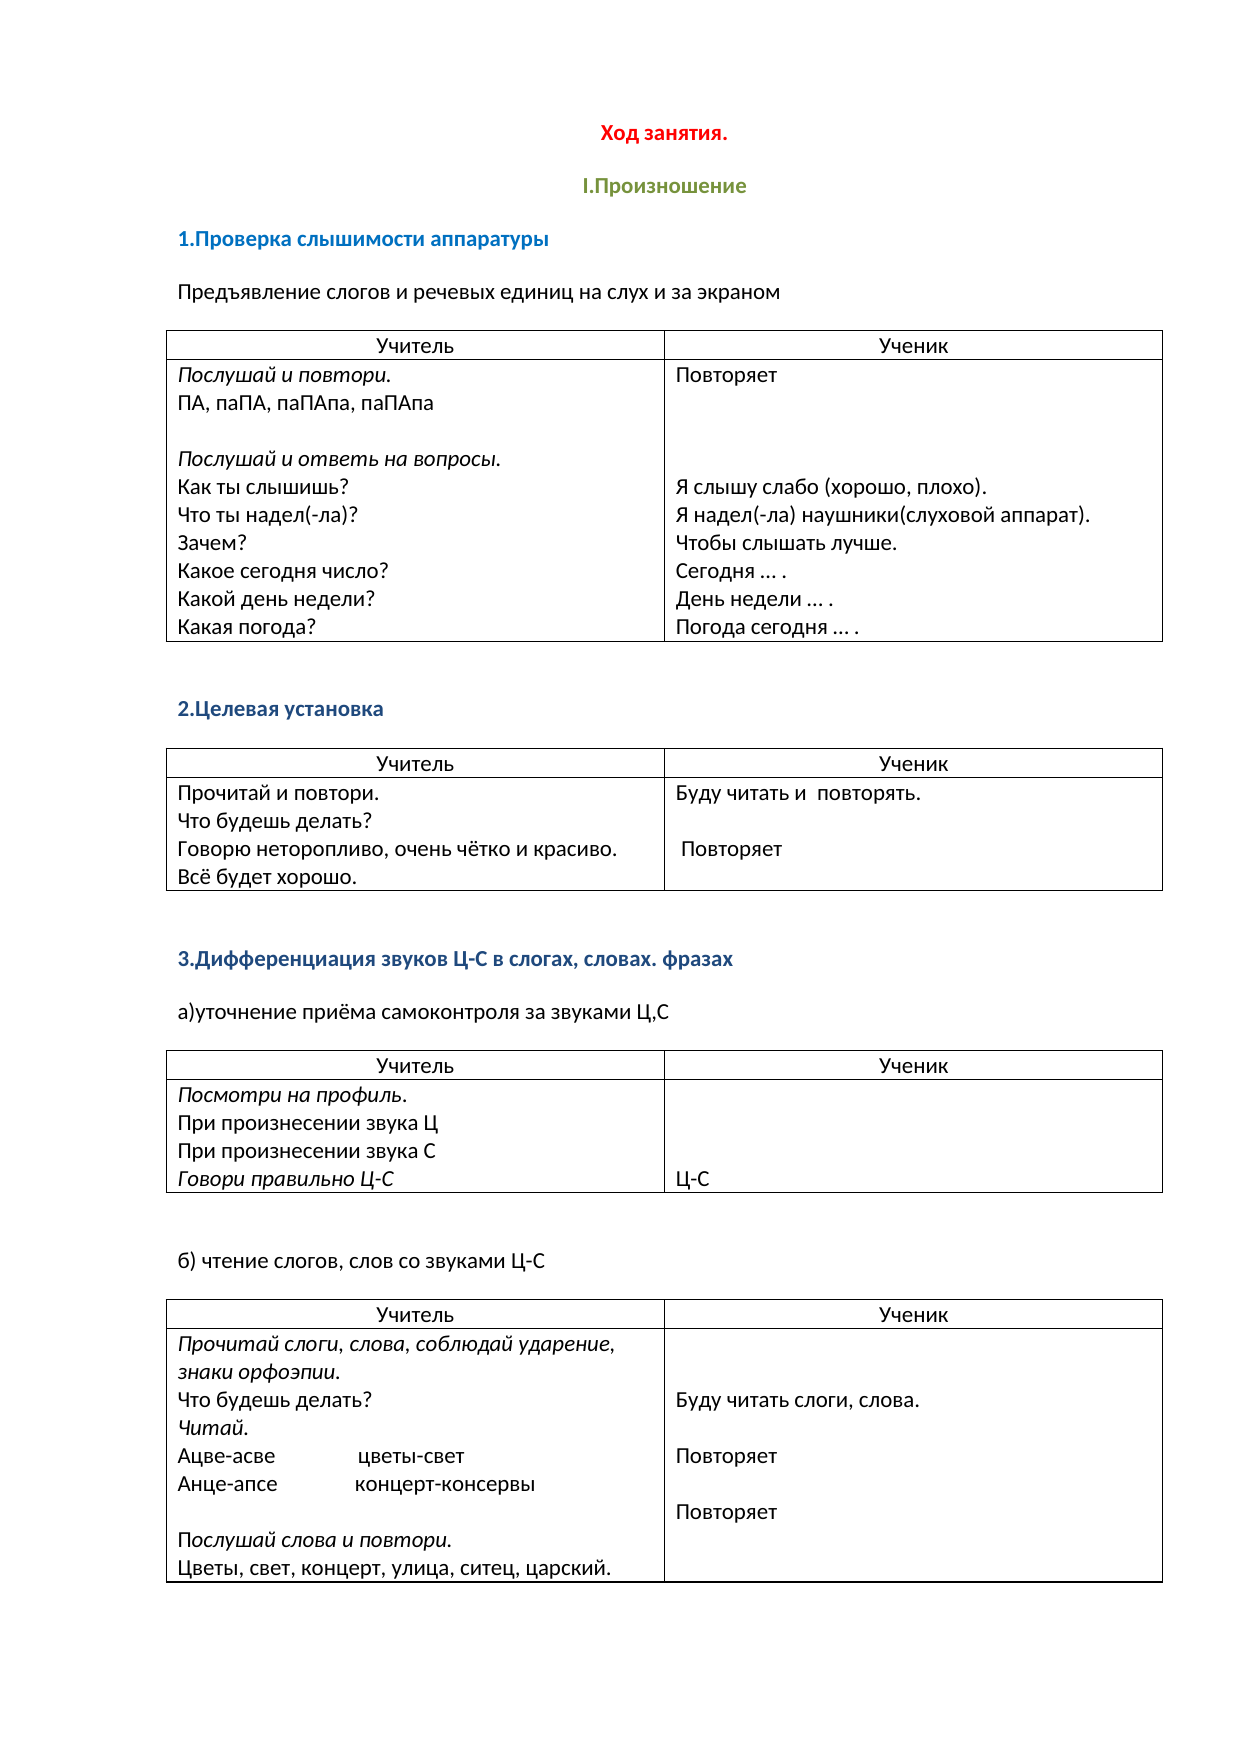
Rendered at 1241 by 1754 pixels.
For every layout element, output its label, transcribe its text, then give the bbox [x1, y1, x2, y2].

text 1.Проверка слышимости аппаратуры [177, 224, 1152, 252]
table_header Учитель [167, 1051, 664, 1079]
table_header Ученик [665, 1300, 1162, 1328]
text б) чтение слогов, слов со звуками Ц-С [177, 1246, 1152, 1274]
text Предъявление слогов и речевых единиц на слух и за экраном [177, 277, 1152, 305]
table_cell Прочитай слоги, слова, соблюдай ударение, знаки орфоэпии. Что будешь делать? Читай. Ацве-асве цветы-свет Анце-апсе концерт-консервы Послушай слова и повтори. Цветы, свет, концерт, улица, ситец, царский. [167, 1329, 664, 1581]
table_header Учитель [167, 331, 664, 359]
table_cell Прочитай и повтори. Что будешь делать? Говорю неторопливо, очень чётко и красиво. Всё будет хорошо. [167, 778, 664, 890]
text а)уточнение приёма самоконтроля за звуками Ц,С [177, 997, 1152, 1025]
text Ход занятия. [177, 118, 1152, 146]
table_cell Повторяет Я слышу слабо (хорошо, плохо). Я надел(-ла) наушники(слуховой аппарат). Чтобы слышать лучше. Сегодня … . День недели … . Погода сегодня … . [665, 360, 1162, 641]
text I.Произношение [177, 171, 1152, 199]
table_header Ученик [665, 1051, 1162, 1079]
table_header Ученик [665, 749, 1162, 777]
table_header Учитель [167, 749, 664, 777]
table_cell Посмотри на профиль. При произнесении звука Ц При произнесении звука С Говори правильно Ц-С [167, 1080, 664, 1192]
table_cell Буду читать слоги, слова. Повторяет Повторяет [665, 1329, 1162, 1581]
text 3.Дифференциация звуков Ц-С в слогах, словах. фразах [177, 944, 1152, 972]
table_header Ученик [665, 331, 1162, 359]
text 2.Целевая установка [177, 694, 1152, 723]
table_header Учитель [167, 1300, 664, 1328]
table_cell Буду читать и повторять. Повторяет [665, 778, 1162, 890]
table_cell Послушай и повтори. ПА, паПА, паПАпа, паПАпа Послушай и ответь на вопросы. Как ты слышишь? Что ты надел(-ла)? Зачем? Какое сегодня число? Какой день недели? Какая погода? [167, 360, 664, 641]
table_cell Ц-С [665, 1080, 1162, 1192]
